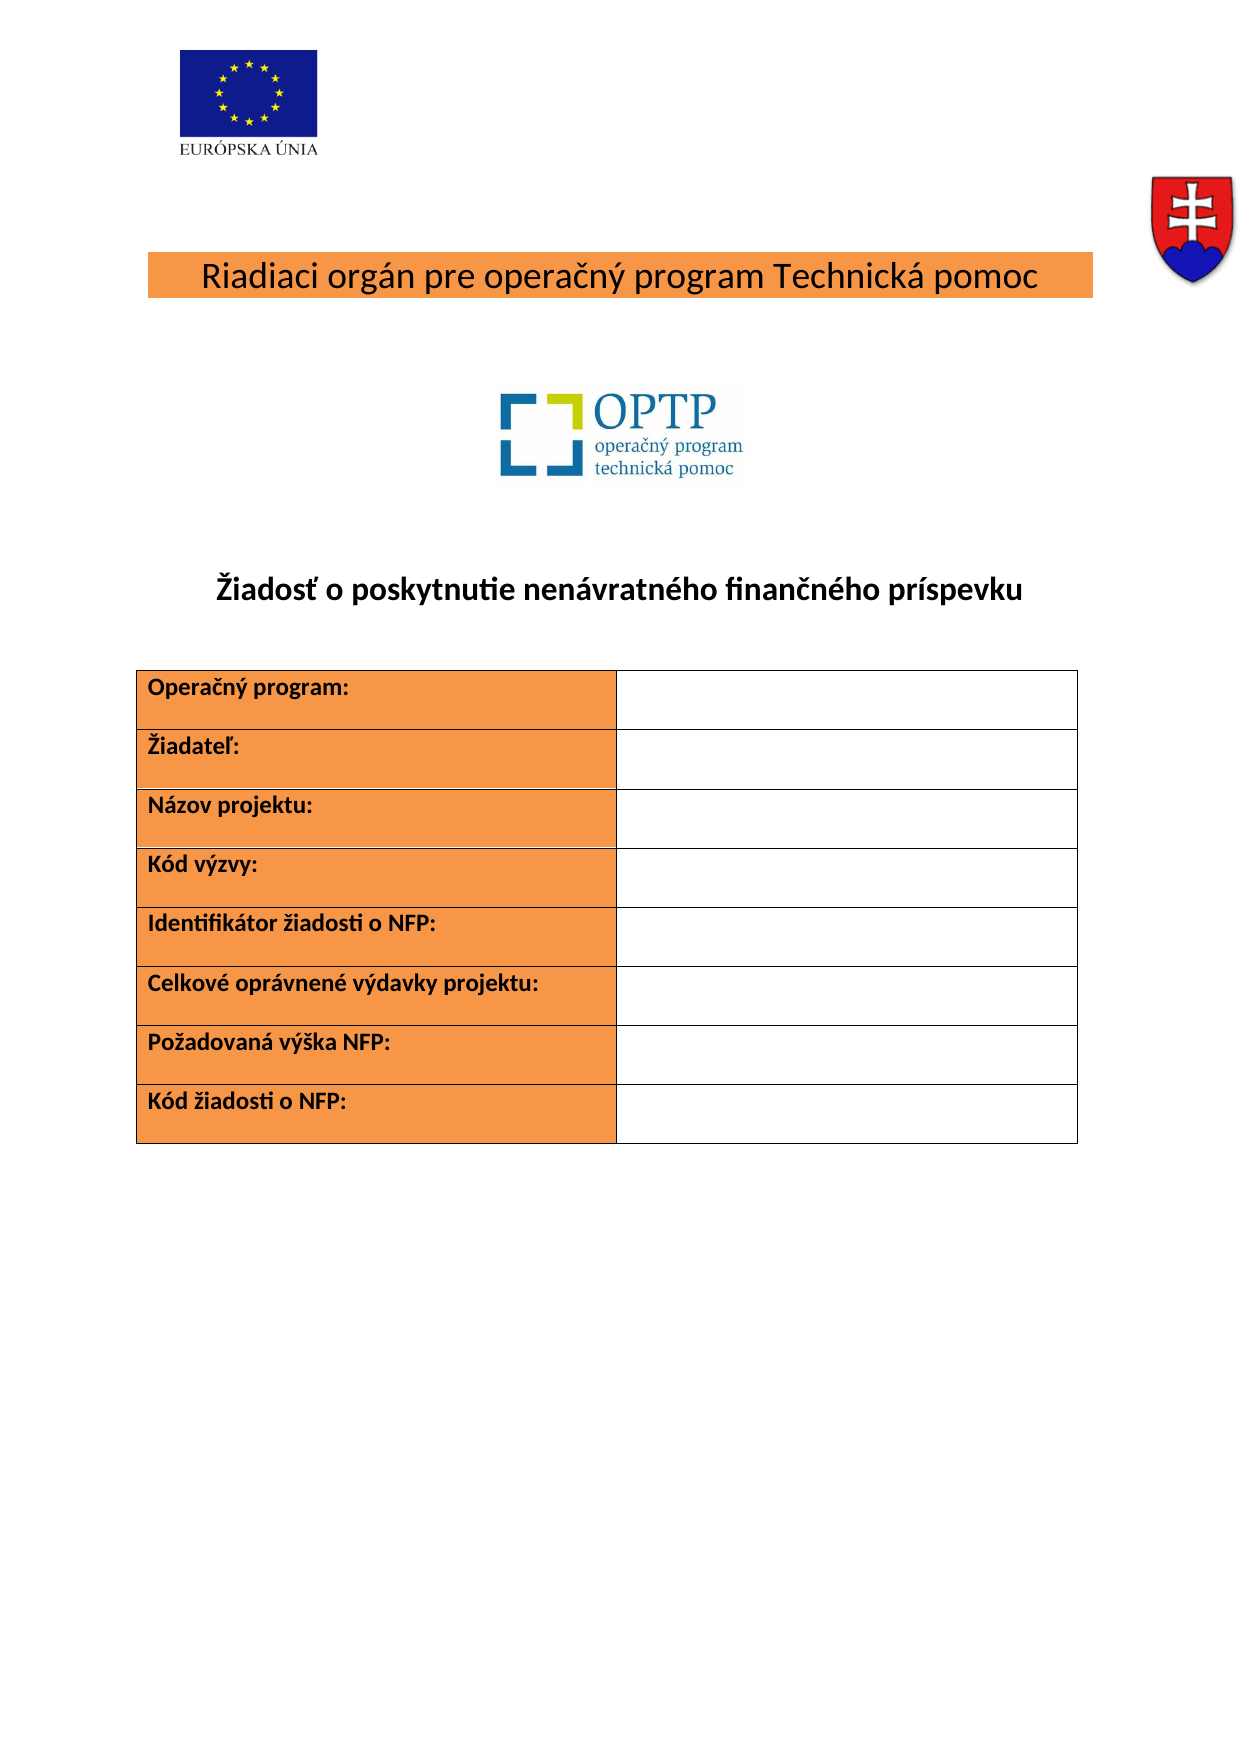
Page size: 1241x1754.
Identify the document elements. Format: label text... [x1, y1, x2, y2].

picture [492, 381, 748, 487]
table_cell [617, 1026, 1077, 1084]
table_cell [617, 1085, 1077, 1143]
picture [1148, 173, 1241, 292]
table_cell Kód výzvy: [137, 849, 616, 907]
table_cell Celkové oprávnené výdavky projektu: [137, 967, 616, 1025]
table_cell Požadovaná výška NFP: [137, 1026, 616, 1084]
table_cell Identifikátor žiadosti o NFP: [137, 908, 616, 966]
table_header Operačný program: [137, 671, 616, 729]
text Riadiaci orgán pre operačný program Technická pomoc [148, 252, 1093, 298]
table_header [617, 671, 1077, 729]
picture [179, 50, 318, 155]
table_cell Kód žiadosti o NFP: [137, 1085, 616, 1143]
table_cell [617, 849, 1077, 907]
table_cell [617, 967, 1077, 1025]
text Žiadosť o poskytnutie nenávratného finančného príspevku [148, 568, 1093, 608]
table_cell [617, 730, 1077, 788]
table_cell [617, 908, 1077, 966]
table_cell [617, 790, 1077, 847]
table_cell Žiadateľ: [137, 730, 616, 788]
table_cell Názov projektu: [137, 790, 616, 847]
